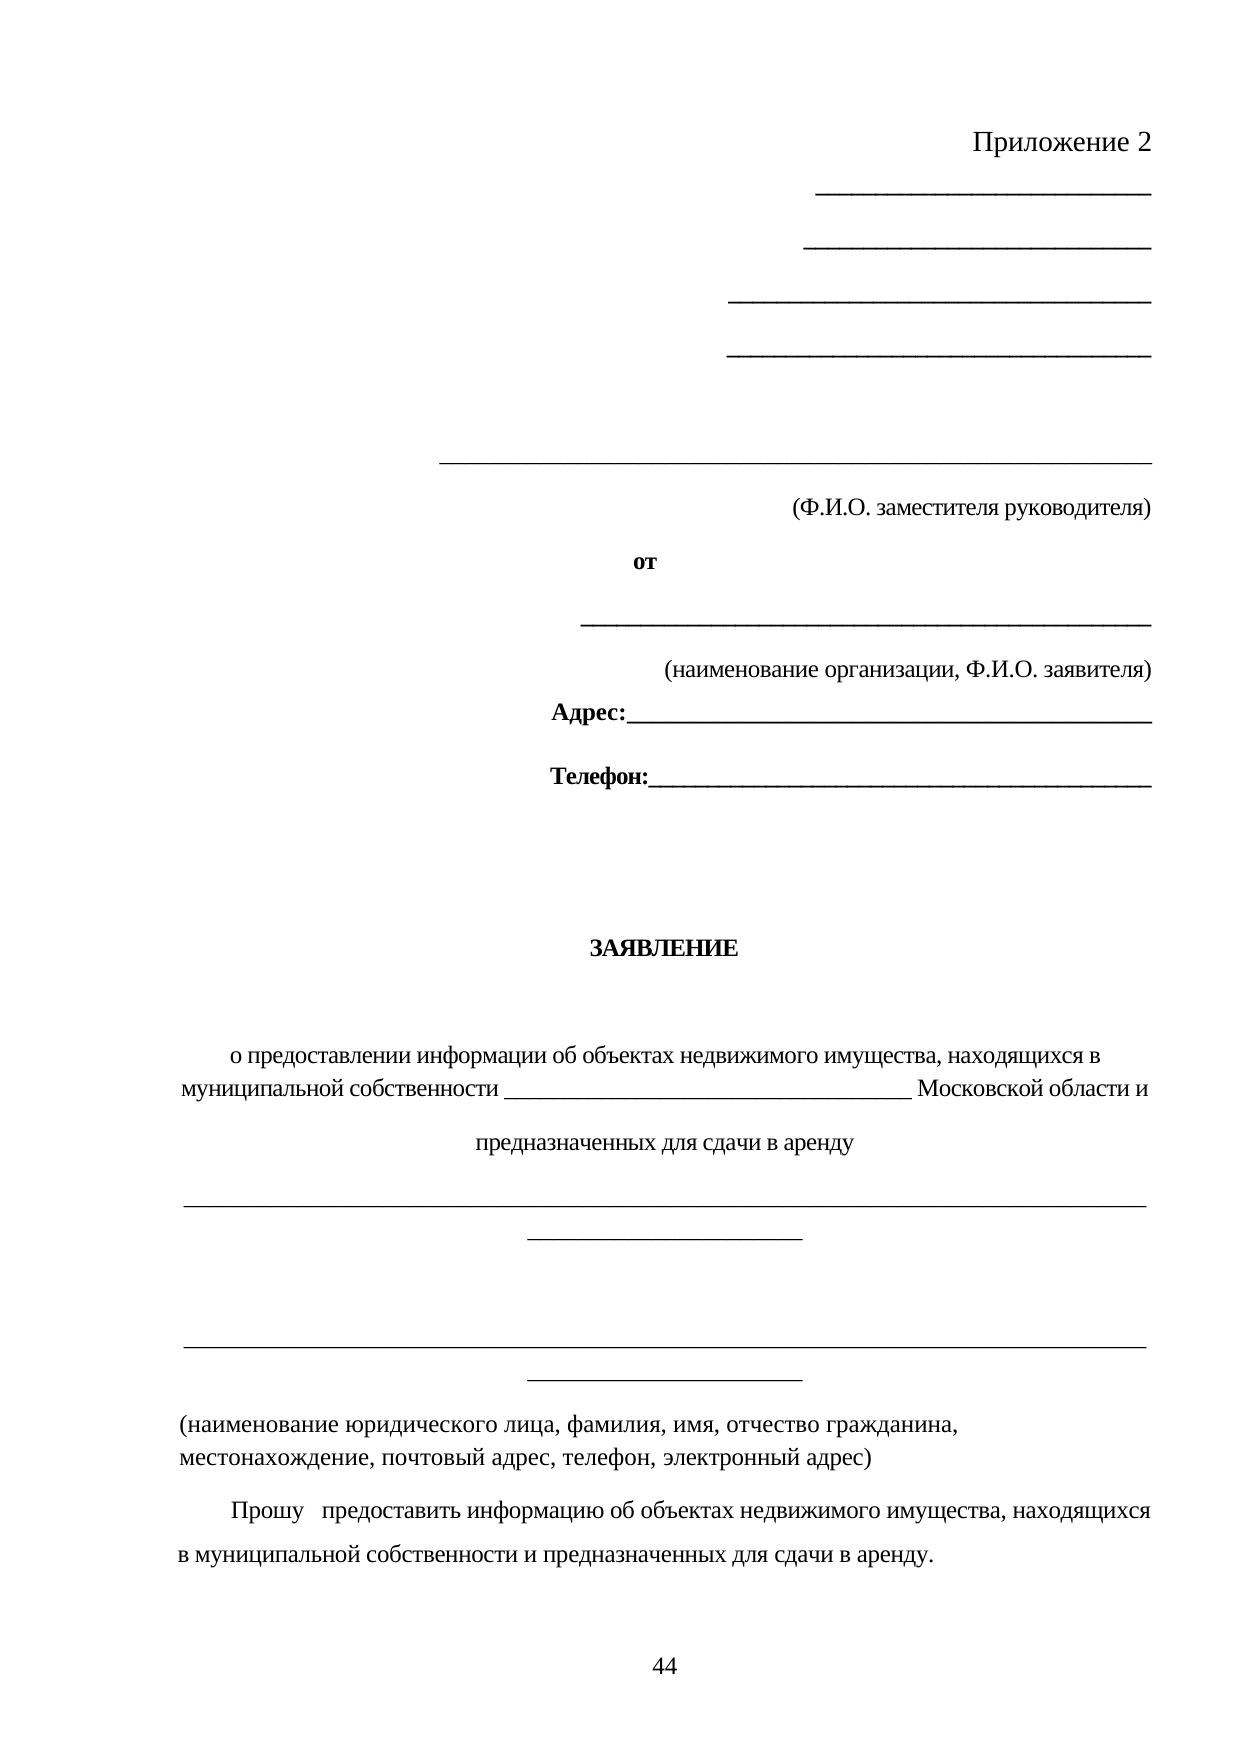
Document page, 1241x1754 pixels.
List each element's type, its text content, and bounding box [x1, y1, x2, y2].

text ________________________________________________ [177, 600, 1152, 629]
text ЗАЯВЛЕНИЕ [177, 933, 1152, 961]
text ____________________________________ [177, 331, 1152, 359]
text ___________________________________ [177, 277, 1152, 306]
text (наименование юридического лица, фамилия, имя, отчество гражданина, местонахождение, почтовый адрес, телефон, электронный адрес) [179, 1409, 1152, 1470]
text Телефон:___________________________________________ [177, 761, 1152, 790]
text (Ф.И.О. заместителя руководителя) [177, 492, 1152, 521]
text Приложение 2 [177, 124, 1152, 158]
text _____________________________ [177, 223, 1152, 252]
text ___________________________________________________________________________________________________ [178, 1322, 1152, 1383]
text Прошу предоставить информацию об объектах недвижимого имущества, находящихся в муниципальной собственности и предназначенных для сдачи в аренду. [177, 1496, 1152, 1567]
text ____________________________ [177, 169, 1152, 198]
text _________________________________________________________ [177, 438, 1152, 467]
text предназначенных для сдачи в аренду [178, 1127, 1152, 1156]
text от [177, 546, 1152, 575]
text (наименование организации, Ф.И.О. заявителя) Адрес:__________________________________________ [177, 654, 1152, 726]
text ___________________________________________________________________________________________________ [178, 1181, 1152, 1243]
text о предоставлении информации об объектах недвижимого имущества, находящихся в муниципальной собственности __________________________________ Московской области и [178, 1040, 1152, 1102]
